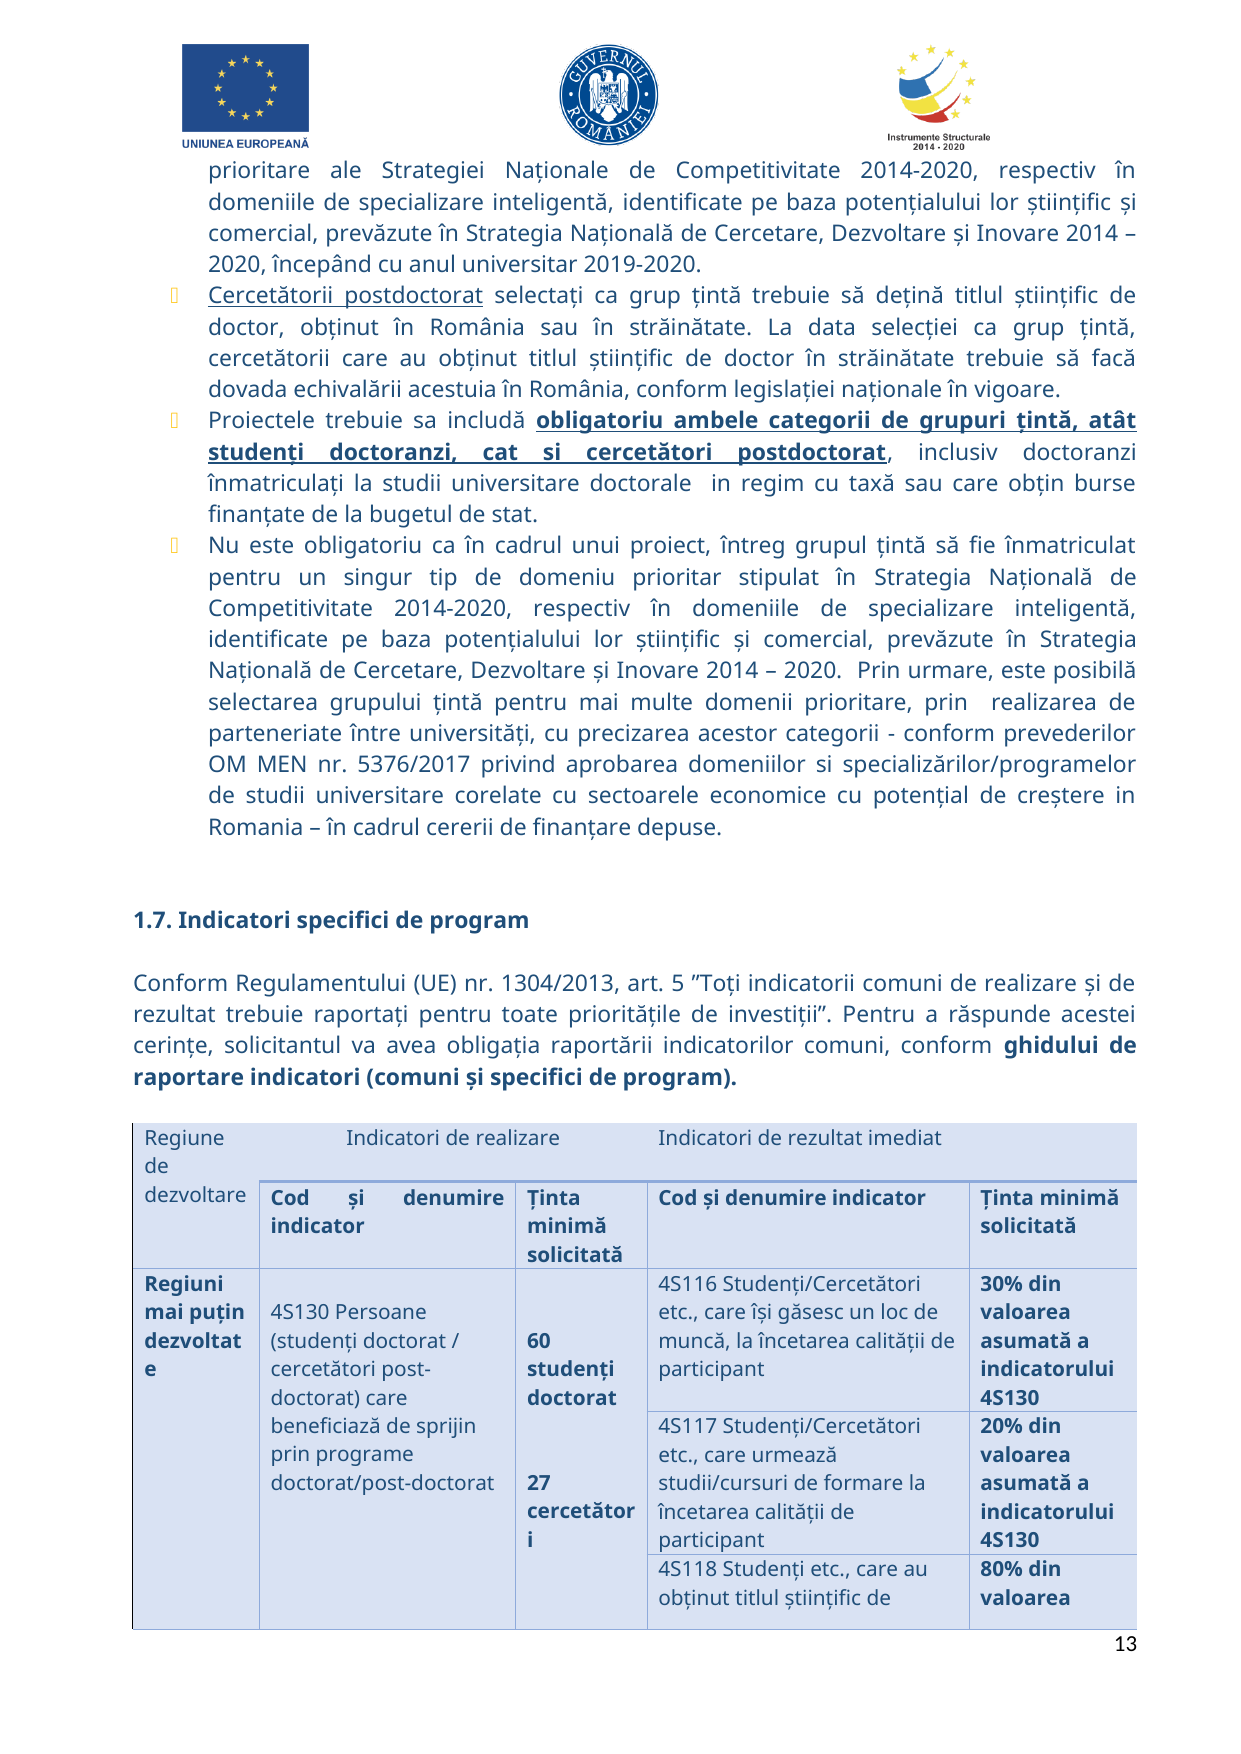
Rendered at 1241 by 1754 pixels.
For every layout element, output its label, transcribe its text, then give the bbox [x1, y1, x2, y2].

list Nu este obligatoriu ca în cadrul unui proiect, întreg grupul țintă să fie înmatriculat pentru un singur tip de domeniu prioritar stipulat în Strategia Națională de Competitivitate 2014-2020, respectiv în domeniile de specializare inteligentă, identificate pe baza potențialului lor științific şi comercial, prevăzute în Strategia Națională de Cercetare, Dezvoltare și Inovare 2014 – 2020. Prin urmare, este posibilă selectarea grupului țintă pentru mai multe domenii prioritare, prin realizarea de parteneriate între universități, cu precizarea acestor categorii - conform prevederilor OM MEN nr. 5376/2017 privind aprobarea domeniilor si specializărilor/programelor de studii universitare corelate cu sectoarele economice cu potențial de creștere in Romania – în cadrul cererii de finanțare depuse. [170, 529, 1137, 842]
table_cell 4S118 Studenți etc., care au obținut titlul științific de doctor urmare a sprijinului primit [648, 1555, 969, 1629]
table_cell 4S130 Persoane (studenți doctorat / cercetători post-doctorat) care beneficiază de sprijin prin programe doctorat/post-doctorat [260, 1269, 515, 1629]
text Conform Regulamentului (UE) nr. 1304/2013, art. 5 ”Toți indicatorii comuni de realizare și de rezultat trebuie raportați pentru toate prioritățile de investiții”. Pentru a răspunde acestei cerințe, solicitantul va avea obligația raportării indicatorilor comuni, conform ghidului de raportare indicatori (comuni și specifici de program). [133, 967, 1137, 1092]
picture [888, 44, 990, 150]
list Cercetătorii postdoctorat selectați ca grup țintă trebuie să dețină titlul științific de doctor, obținut în România sau în străinătate. La data selecției ca grup țintă, cercetătorii care au obținut titlul științific de doctor în străinătate trebuie să facă dovada echivalării acestuia în România, conform legislației naționale în vigoare. [170, 279, 1137, 404]
list Proiectele trebuie sa includă obligatoriu ambele categorii de grupuri țintă, atât studenți doctoranzi, cat si cercetători postdoctorat, inclusiv doctoranzi înmatriculați la studii universitare doctorale in regim cu taxă sau care obțin burse finanțate de la bugetul de stat. [170, 404, 1137, 529]
picture [558, 43, 659, 146]
table_cell 4S117 Studenți/Cercetători etc., care urmează studii/cursuri de formare la încetarea calității de participant [648, 1412, 969, 1554]
table_cell Regiuni mai puțin dezvoltate [133, 1269, 259, 1629]
table_cell 4S116 Studenți/Cercetători etc., care își găsesc un loc de muncă, la încetarea calității de participant [648, 1269, 969, 1411]
table_cell 80% din valoarea asumată a grupului țintă doctoranzi [970, 1555, 1137, 1629]
table_cell 60 studenți doctorat 27 cercetători [516, 1269, 647, 1629]
table_cell Ținta minimă solicitată [516, 1183, 647, 1268]
table_cell Cod și denumire indicator [648, 1183, 969, 1268]
table_cell 30% din valoarea asumată a indicatorului 4S130 [970, 1269, 1137, 1411]
table_header Indicatori de realizare [259, 1123, 647, 1180]
table_header Regiune de dezvoltare [133, 1123, 259, 1268]
table_cell Cod și denumire indicator [260, 1183, 515, 1268]
picture [182, 44, 309, 148]
table_header Indicatori de rezultat imediat [647, 1123, 1137, 1180]
table_cell Ținta minimă solicitată [970, 1183, 1137, 1268]
subtitle 1.7. Indicatori specifici de program [133, 904, 1137, 936]
table_cell 20% din valoarea asumată a indicatorului 4S130 [970, 1412, 1137, 1554]
